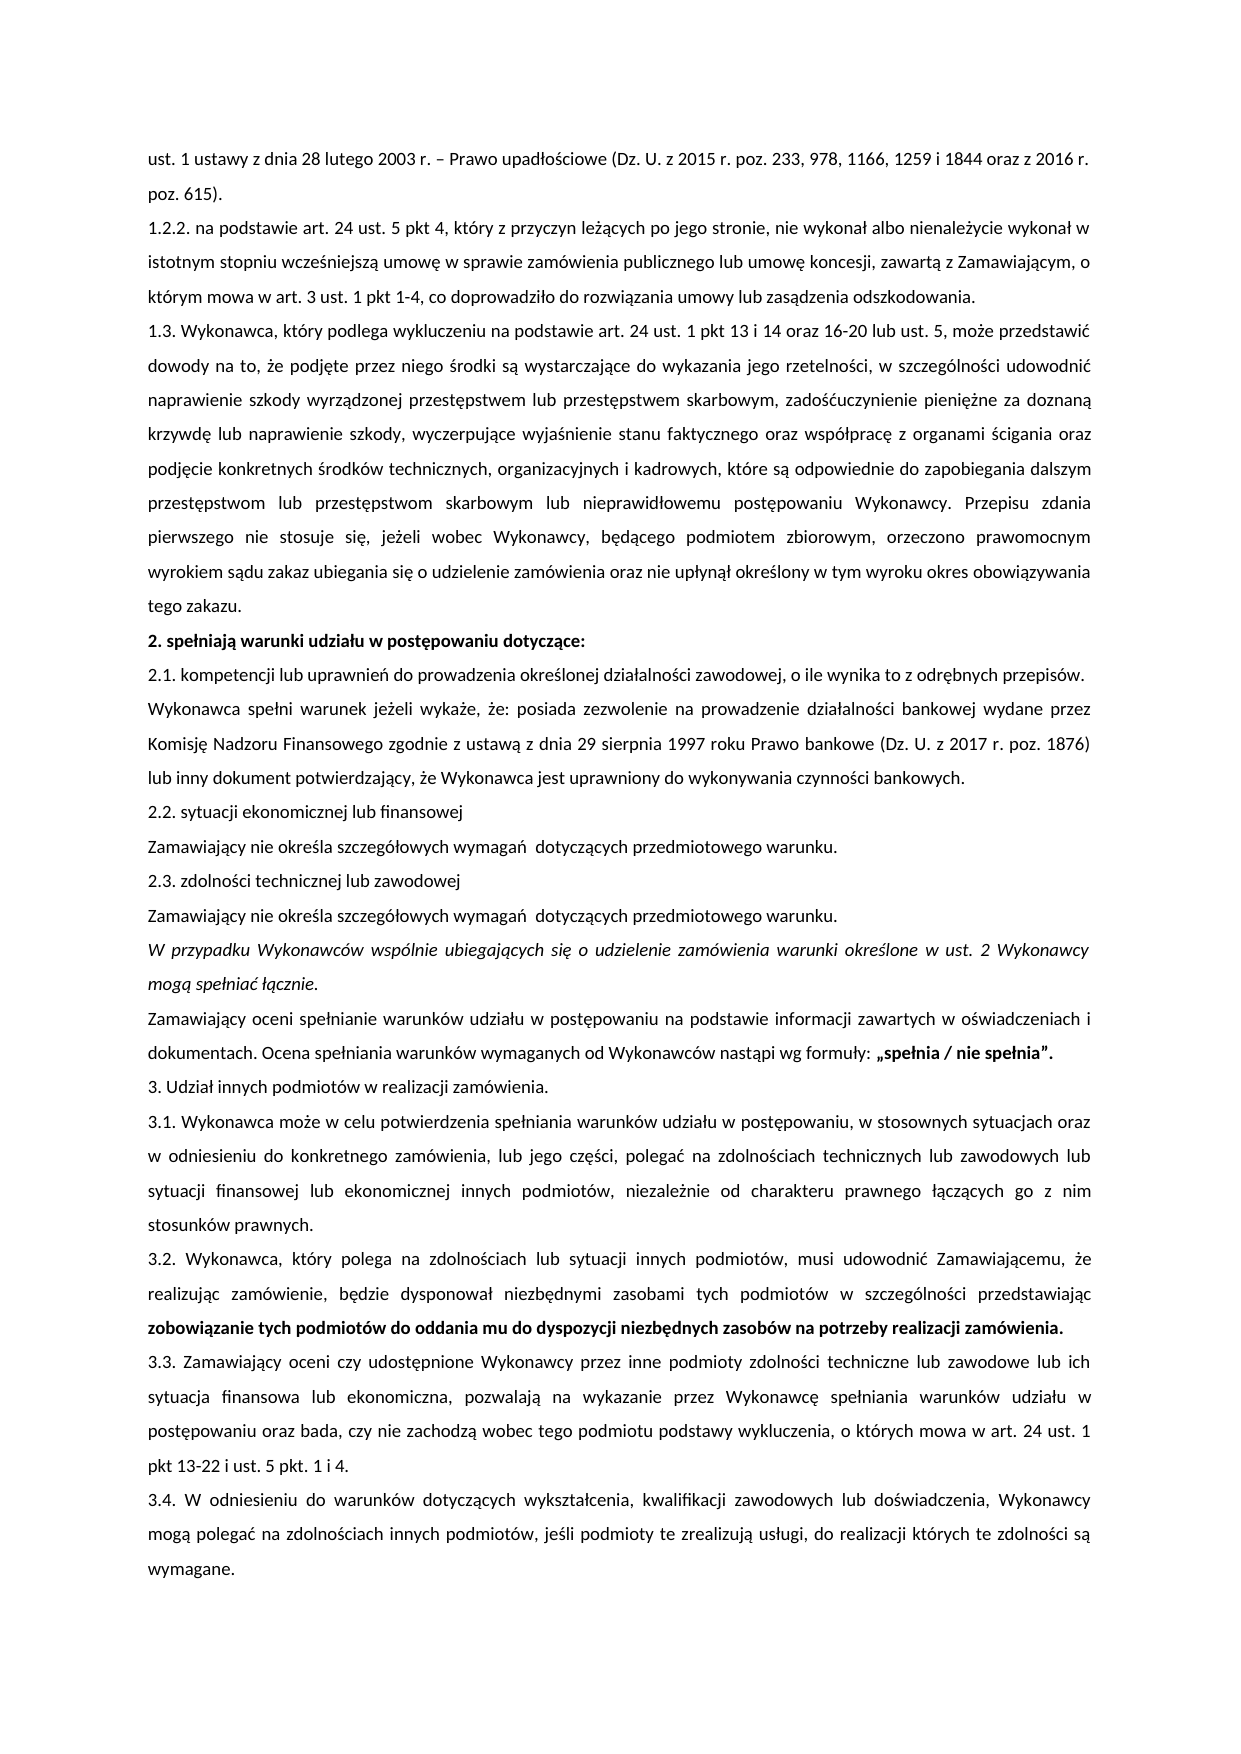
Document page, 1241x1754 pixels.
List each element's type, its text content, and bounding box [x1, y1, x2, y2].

text Zamawiający oceni spełnianie warunków udziału w postępowaniu na podstawie informacji zawartych w oświadczeniach i dokumentach. Ocena spełniania warunków wymaganych od Wykonawców nastąpi wg formuły: „spełnia / nie spełnia”. [148, 1007, 1093, 1064]
text 1.3. Wykonawca, który podlega wykluczeniu na podstawie art. 24 ust. 1 pkt 13 i 14 oraz 16-20 lub ust. 5, może przedstawić dowody na to, że podjęte przez niego środki są wystarczające do wykazania jego rzetelności, w szczególności udowodnić naprawienie szkody wyrządzonej przestępstwem lub przestępstwem skarbowym, zadośćuczynienie pieniężne za doznaną krzywdę lub naprawienie szkody, wyczerpujące wyjaśnienie stanu faktycznego oraz współpracę z organami ścigania oraz podjęcie konkretnych środków technicznych, organizacyjnych i kadrowych, które są odpowiednie do zapobiegania dalszym przestępstwom lub przestępstwom skarbowym lub nieprawidłowemu postępowaniu Wykonawcy. Przepisu zdania pierwszego nie stosuje się, jeżeli wobec Wykonawcy, będącego podmiotem zbiorowym, orzeczono prawomocnym wyrokiem sądu zakaz ubiegania się o udzielenie zamówienia oraz nie upłynął określony w tym wyroku okres obowiązywania tego zakazu. [148, 319, 1093, 617]
text 2.2. sytuacji ekonomicznej lub finansowej [148, 801, 1093, 824]
text 3. Udział innych podmiotów w realizacji zamówienia. [148, 1076, 1093, 1099]
text Zamawiający nie określa szczegółowych wymagań dotyczących przedmiotowego warunku. [148, 835, 1093, 858]
text 2.1. kompetencji lub uprawnień do prowadzenia określonej działalności zawodowej, o ile wynika to z odrębnych przepisów. [148, 663, 1093, 686]
text Wykonawca spełni warunek jeżeli wykaże, że: posiada zezwolenie na prowadzenie działalności bankowej wydane przez Komisję Nadzoru Finansowego zgodnie z ustawą z dnia 29 sierpnia 1997 roku Prawo bankowe (Dz. U. z 2017 r. poz. 1876) lub inny dokument potwierdzający, że Wykonawca jest uprawniony do wykonywania czynności bankowych. [148, 698, 1093, 789]
text 1.2.2. na podstawie art. 24 ust. 5 pkt 4, który z przyczyn leżących po jego stronie, nie wykonał albo nienależycie wykonał w istotnym stopniu wcześniejszą umowę w sprawie zamówienia publicznego lub umowę koncesji, zawartą z Zamawiającym, o którym mowa w art. 3 ust. 1 pkt 1-4, co doprowadziło do rozwiązania umowy lub zasądzenia odszkodowania. [148, 216, 1093, 308]
text 2. spełniają warunki udziału w postępowaniu dotyczące: [148, 629, 1093, 652]
text 3.1. Wykonawca może w celu potwierdzenia spełniania warunków udziału w postępowaniu, w stosownych sytuacjach oraz w odniesieniu do konkretnego zamówienia, lub jego części, polegać na zdolnościach technicznych lub zawodowych lub sytuacji finansowej lub ekonomicznej innych podmiotów, niezależnie od charakteru prawnego łączących go z nim stosunków prawnych. [148, 1110, 1093, 1236]
text 3.4. W odniesieniu do warunków dotyczących wykształcenia, kwalifikacji zawodowych lub doświadczenia, Wykonawcy mogą polegać na zdolnościach innych podmiotów, jeśli podmioty te zrealizują usługi, do realizacji których te zdolności są wymagane. [148, 1488, 1093, 1580]
text Zamawiający nie określa szczegółowych wymagań dotyczących przedmiotowego warunku. [148, 904, 1093, 927]
text W przypadku Wykonawców wspólnie ubiegających się o udzielenie zamówienia warunki określone w ust. 2 Wykonawcy mogą spełniać łącznie. [148, 938, 1093, 996]
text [148, 148, 1093, 205]
text 3.3. Zamawiający oceni czy udostępnione Wykonawcy przez inne podmioty zdolności techniczne lub zawodowe lub ich sytuacja finansowa lub ekonomiczna, pozwalają na wykazanie przez Wykonawcę spełniania warunków udziału w postępowaniu oraz bada, czy nie zachodzą wobec tego podmiotu podstawy wykluczenia, o których mowa w art. 24 ust. 1 pkt 13-22 i ust. 5 pkt. 1 i 4. [148, 1351, 1093, 1477]
text 3.2. Wykonawca, który polega na zdolnościach lub sytuacji innych podmiotów, musi udowodnić Zamawiającemu, że realizując zamówienie, będzie dysponował niezbędnymi zasobami tych podmiotów w szczególności przedstawiając zobowiązanie tych podmiotów do oddania mu do dyspozycji niezbędnych zasobów na potrzeby realizacji zamówienia. [148, 1248, 1093, 1339]
text 2.3. zdolności technicznej lub zawodowej [148, 869, 1093, 892]
